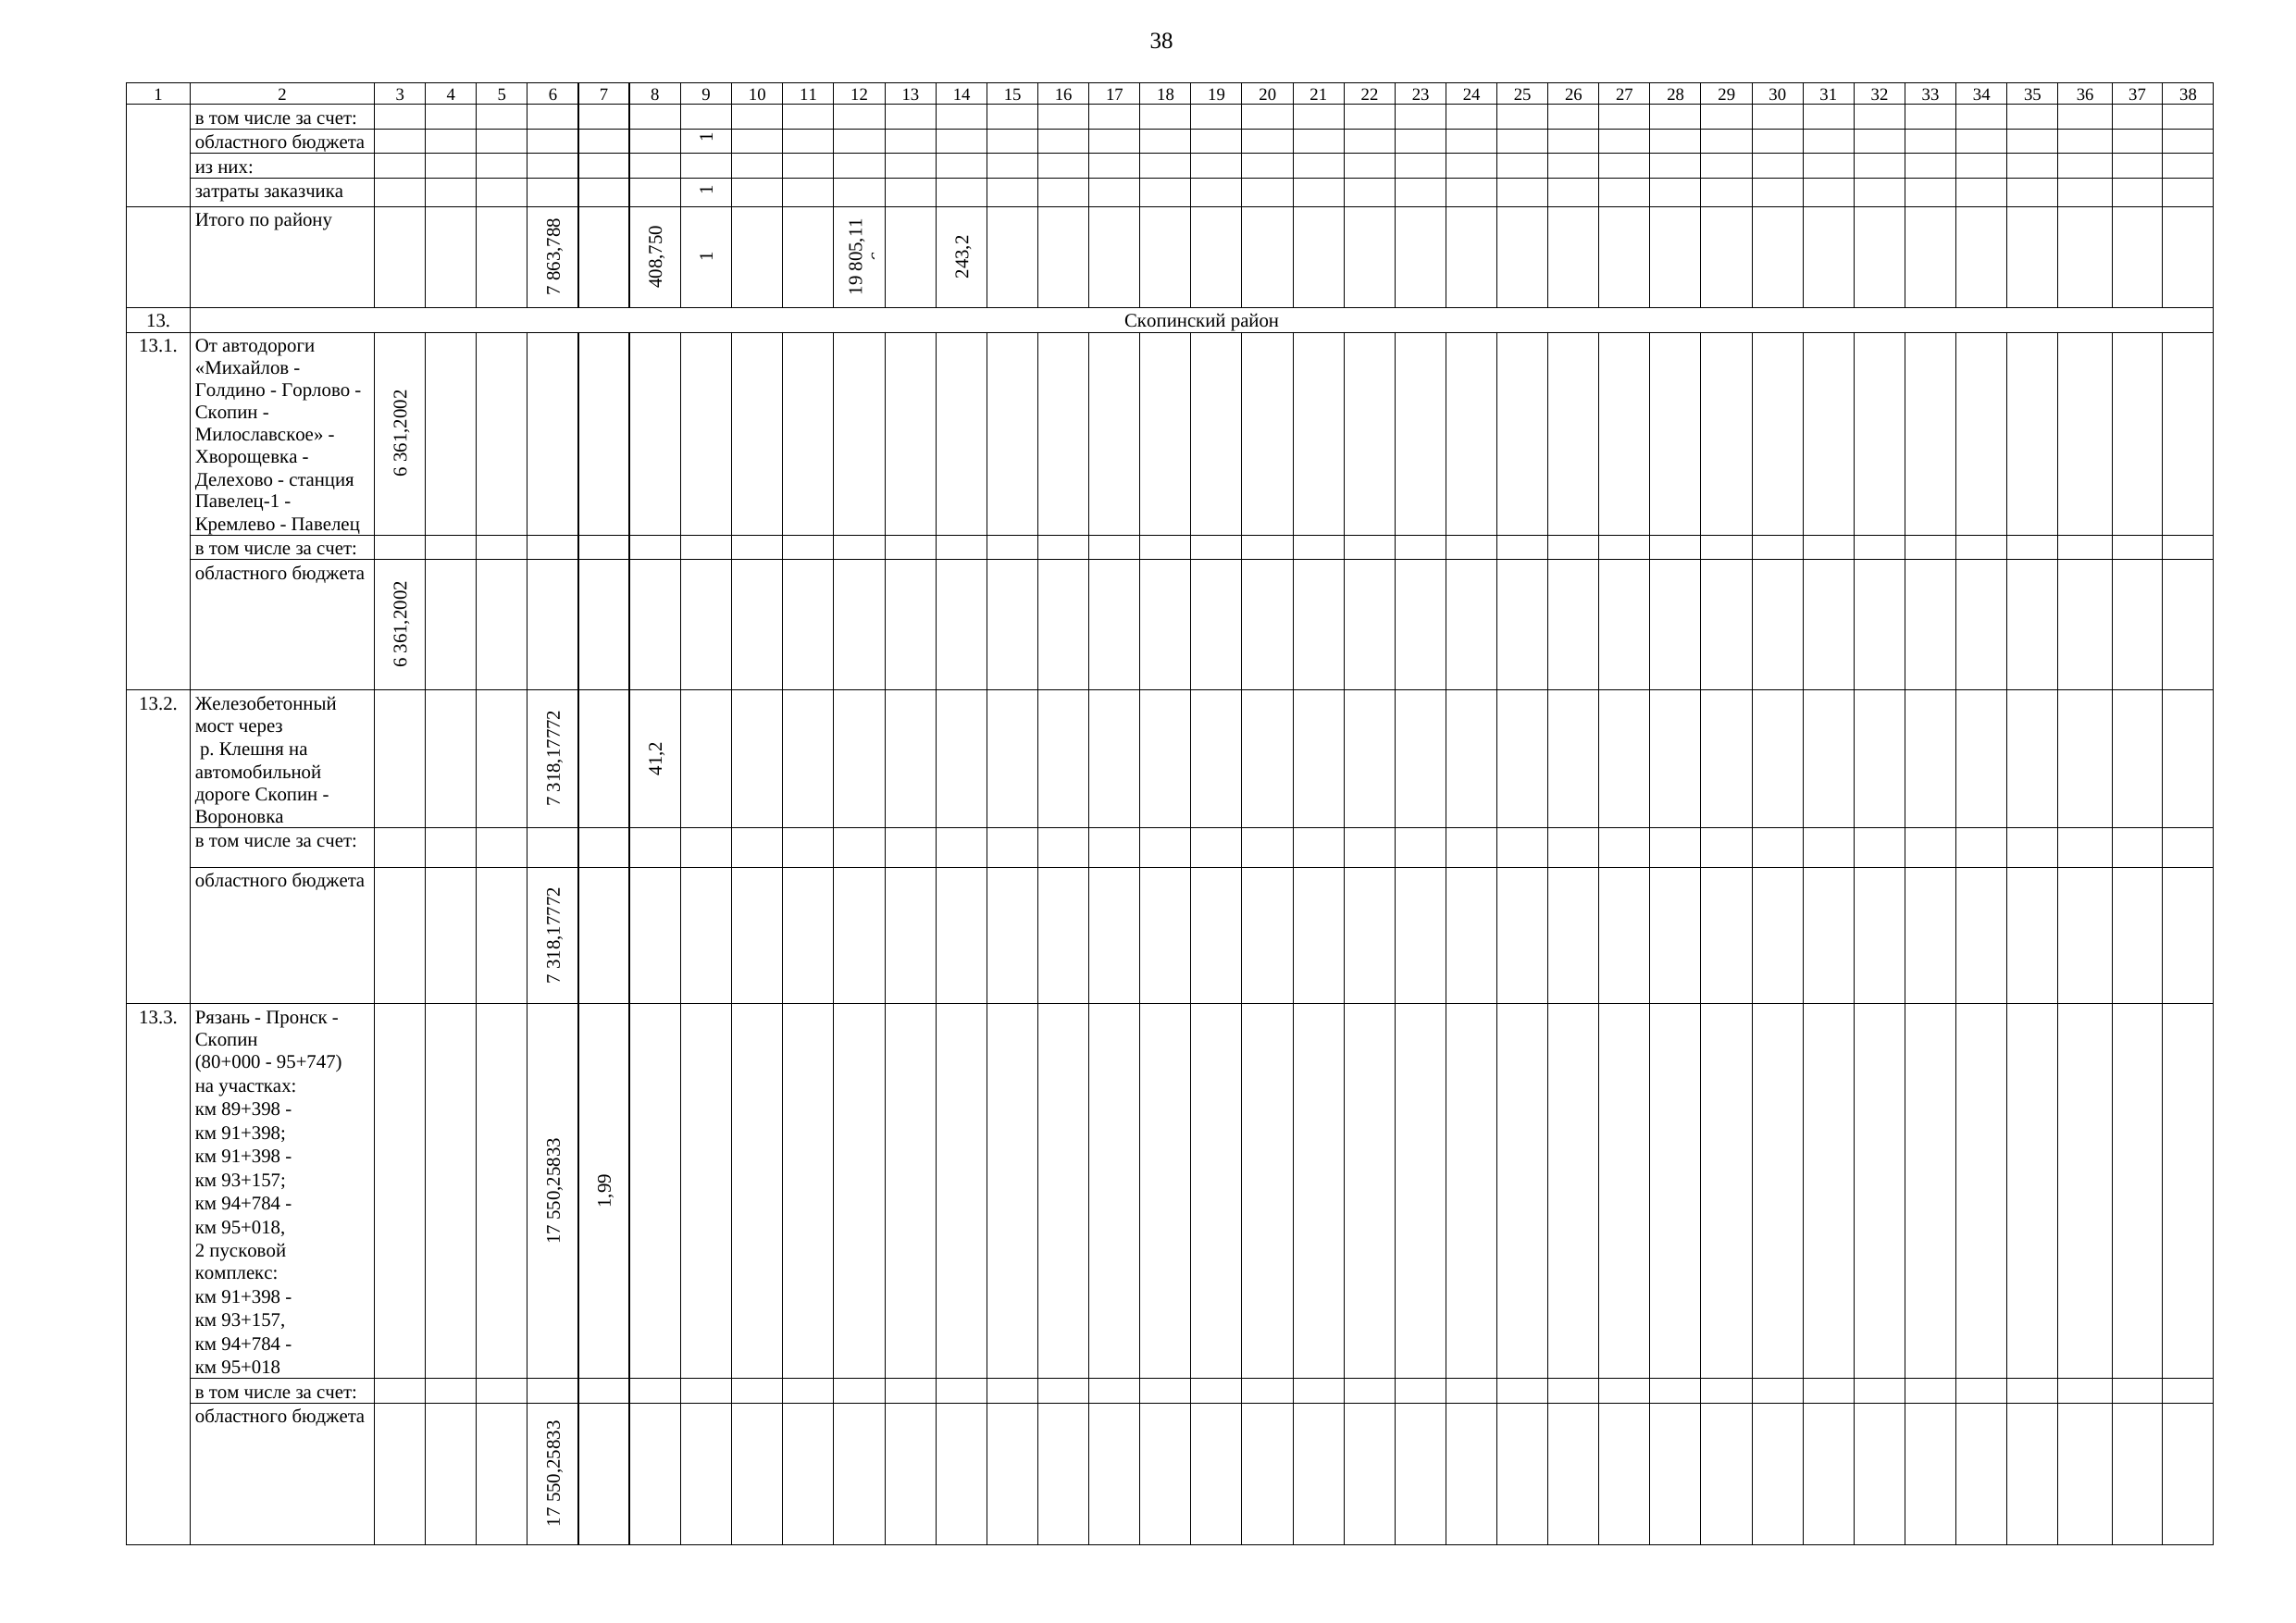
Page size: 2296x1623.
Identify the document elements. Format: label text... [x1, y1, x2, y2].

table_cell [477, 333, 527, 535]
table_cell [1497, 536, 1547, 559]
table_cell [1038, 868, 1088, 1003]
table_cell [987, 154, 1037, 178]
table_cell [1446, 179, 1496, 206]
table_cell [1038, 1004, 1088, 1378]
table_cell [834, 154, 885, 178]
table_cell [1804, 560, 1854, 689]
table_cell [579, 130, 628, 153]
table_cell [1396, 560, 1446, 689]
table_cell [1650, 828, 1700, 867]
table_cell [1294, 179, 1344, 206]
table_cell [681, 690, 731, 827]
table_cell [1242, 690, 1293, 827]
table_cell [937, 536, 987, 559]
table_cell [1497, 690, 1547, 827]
table_header 4 [426, 83, 476, 104]
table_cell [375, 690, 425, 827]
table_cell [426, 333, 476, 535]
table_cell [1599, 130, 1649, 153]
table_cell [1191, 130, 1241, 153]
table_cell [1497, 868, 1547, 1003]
table_header 30 [1753, 83, 1803, 104]
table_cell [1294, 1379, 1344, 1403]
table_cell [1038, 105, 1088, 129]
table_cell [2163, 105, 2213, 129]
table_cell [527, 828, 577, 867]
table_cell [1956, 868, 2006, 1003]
table_header 5 [477, 83, 527, 104]
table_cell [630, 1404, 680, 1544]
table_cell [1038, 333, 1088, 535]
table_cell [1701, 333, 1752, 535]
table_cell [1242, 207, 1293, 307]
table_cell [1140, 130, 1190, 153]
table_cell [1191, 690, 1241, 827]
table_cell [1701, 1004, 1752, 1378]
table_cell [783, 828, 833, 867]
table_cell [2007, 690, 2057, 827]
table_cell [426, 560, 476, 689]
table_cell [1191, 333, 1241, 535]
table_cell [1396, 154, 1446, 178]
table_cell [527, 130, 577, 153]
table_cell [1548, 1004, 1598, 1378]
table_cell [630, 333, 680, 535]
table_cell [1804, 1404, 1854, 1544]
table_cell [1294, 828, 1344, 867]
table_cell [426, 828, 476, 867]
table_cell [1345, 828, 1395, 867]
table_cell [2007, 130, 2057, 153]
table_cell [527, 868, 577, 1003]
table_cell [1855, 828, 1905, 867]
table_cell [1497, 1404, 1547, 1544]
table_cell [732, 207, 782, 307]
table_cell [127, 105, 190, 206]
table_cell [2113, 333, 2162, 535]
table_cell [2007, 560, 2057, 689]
table_header 24 [1446, 83, 1496, 104]
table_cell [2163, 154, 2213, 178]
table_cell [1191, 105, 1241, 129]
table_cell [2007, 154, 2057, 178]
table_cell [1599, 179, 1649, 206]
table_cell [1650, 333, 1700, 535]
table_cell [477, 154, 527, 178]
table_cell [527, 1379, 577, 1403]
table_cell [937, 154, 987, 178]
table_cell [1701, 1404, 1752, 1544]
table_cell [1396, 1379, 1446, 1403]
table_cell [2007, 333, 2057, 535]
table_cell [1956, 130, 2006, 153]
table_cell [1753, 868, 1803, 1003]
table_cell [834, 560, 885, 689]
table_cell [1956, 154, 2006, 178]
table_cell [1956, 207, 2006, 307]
table_header 25 [1497, 83, 1547, 104]
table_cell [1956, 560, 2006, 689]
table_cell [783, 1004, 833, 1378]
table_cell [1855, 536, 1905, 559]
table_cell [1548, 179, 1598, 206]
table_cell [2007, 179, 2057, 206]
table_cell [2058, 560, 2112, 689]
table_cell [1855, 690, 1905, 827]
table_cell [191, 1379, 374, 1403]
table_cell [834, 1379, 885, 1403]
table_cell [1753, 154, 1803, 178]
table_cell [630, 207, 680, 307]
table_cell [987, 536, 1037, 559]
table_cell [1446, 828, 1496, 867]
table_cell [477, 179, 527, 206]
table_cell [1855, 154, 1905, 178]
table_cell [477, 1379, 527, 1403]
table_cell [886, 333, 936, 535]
table_header 18 [1140, 83, 1190, 104]
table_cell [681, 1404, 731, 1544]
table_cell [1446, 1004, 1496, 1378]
table_header 13 [886, 83, 936, 104]
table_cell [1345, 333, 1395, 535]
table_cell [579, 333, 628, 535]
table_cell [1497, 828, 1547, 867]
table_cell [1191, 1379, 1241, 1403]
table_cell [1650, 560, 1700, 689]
table_header 19 [1191, 83, 1241, 104]
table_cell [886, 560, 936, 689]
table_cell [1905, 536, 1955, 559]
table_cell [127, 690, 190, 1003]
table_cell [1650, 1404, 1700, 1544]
table_header 35 [2007, 83, 2057, 104]
table_header 20 [1242, 83, 1293, 104]
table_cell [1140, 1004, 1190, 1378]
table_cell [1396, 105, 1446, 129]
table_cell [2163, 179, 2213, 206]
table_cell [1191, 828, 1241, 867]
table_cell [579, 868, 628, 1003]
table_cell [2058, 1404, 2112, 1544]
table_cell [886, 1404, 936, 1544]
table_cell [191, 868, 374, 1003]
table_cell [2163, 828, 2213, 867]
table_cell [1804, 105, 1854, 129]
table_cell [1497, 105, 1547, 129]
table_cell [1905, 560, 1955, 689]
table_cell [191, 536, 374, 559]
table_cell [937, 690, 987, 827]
table_header 12 [834, 83, 885, 104]
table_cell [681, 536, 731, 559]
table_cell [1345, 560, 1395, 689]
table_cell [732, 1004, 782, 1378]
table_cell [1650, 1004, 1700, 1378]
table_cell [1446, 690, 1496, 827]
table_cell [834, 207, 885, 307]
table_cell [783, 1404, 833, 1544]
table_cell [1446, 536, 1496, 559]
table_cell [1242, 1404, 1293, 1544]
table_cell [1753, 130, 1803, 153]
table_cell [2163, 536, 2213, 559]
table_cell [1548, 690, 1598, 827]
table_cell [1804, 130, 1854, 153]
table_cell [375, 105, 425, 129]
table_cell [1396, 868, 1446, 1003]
table_header 17 [1089, 83, 1139, 104]
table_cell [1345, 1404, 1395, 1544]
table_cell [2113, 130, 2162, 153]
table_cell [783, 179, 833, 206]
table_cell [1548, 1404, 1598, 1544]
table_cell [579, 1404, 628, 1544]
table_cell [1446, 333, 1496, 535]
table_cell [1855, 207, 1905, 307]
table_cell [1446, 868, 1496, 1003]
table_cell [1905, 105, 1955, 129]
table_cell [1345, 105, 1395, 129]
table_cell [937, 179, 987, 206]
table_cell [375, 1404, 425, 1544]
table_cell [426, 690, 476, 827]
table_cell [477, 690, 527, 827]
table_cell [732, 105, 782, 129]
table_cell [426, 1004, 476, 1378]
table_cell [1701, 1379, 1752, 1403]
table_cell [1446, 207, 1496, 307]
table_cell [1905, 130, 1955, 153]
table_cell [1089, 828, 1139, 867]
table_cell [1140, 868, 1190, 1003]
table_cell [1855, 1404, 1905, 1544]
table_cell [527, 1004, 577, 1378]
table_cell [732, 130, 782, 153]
table_header 32 [1855, 83, 1905, 104]
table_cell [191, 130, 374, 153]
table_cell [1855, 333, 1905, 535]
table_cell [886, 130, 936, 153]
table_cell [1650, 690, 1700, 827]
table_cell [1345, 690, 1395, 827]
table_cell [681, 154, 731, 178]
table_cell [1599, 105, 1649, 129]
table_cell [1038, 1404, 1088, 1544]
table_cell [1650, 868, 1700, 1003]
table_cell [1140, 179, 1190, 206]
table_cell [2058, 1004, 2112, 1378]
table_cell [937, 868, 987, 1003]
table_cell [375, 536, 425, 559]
table_header 15 [987, 83, 1037, 104]
table_header 16 [1038, 83, 1088, 104]
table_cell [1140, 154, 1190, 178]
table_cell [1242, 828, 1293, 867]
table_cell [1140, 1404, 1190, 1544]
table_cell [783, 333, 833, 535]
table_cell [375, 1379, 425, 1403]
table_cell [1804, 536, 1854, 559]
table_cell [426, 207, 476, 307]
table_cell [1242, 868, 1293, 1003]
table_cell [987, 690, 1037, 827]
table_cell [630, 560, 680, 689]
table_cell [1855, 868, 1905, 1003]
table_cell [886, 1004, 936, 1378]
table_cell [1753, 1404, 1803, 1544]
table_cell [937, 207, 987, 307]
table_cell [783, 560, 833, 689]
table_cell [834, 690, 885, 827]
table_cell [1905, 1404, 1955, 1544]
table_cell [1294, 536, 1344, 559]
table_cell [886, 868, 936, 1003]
table_header 1 [127, 83, 190, 104]
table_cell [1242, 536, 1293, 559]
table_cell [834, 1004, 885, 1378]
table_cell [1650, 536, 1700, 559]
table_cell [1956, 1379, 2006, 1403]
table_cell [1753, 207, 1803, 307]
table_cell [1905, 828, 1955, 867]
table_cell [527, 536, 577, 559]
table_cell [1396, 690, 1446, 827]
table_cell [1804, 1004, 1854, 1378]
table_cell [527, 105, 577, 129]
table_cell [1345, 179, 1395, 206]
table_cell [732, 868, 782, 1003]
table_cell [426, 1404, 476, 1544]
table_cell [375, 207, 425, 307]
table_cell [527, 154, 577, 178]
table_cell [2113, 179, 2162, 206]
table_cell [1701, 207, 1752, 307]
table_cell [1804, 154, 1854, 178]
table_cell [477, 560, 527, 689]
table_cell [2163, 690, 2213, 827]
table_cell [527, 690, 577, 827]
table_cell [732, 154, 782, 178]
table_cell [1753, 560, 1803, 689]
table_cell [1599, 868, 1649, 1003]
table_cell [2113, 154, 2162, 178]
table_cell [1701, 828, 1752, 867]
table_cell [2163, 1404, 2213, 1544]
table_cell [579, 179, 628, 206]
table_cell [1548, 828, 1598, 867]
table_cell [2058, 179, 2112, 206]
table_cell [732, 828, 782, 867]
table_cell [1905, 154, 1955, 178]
table_header 31 [1804, 83, 1854, 104]
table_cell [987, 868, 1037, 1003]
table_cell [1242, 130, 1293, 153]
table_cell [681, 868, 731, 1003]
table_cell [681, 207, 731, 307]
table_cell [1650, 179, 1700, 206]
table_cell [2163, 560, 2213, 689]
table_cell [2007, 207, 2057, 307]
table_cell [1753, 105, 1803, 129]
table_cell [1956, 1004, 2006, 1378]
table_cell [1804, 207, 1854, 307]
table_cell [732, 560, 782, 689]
table_header 28 [1650, 83, 1700, 104]
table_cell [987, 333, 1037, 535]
table_header 10 [732, 83, 782, 104]
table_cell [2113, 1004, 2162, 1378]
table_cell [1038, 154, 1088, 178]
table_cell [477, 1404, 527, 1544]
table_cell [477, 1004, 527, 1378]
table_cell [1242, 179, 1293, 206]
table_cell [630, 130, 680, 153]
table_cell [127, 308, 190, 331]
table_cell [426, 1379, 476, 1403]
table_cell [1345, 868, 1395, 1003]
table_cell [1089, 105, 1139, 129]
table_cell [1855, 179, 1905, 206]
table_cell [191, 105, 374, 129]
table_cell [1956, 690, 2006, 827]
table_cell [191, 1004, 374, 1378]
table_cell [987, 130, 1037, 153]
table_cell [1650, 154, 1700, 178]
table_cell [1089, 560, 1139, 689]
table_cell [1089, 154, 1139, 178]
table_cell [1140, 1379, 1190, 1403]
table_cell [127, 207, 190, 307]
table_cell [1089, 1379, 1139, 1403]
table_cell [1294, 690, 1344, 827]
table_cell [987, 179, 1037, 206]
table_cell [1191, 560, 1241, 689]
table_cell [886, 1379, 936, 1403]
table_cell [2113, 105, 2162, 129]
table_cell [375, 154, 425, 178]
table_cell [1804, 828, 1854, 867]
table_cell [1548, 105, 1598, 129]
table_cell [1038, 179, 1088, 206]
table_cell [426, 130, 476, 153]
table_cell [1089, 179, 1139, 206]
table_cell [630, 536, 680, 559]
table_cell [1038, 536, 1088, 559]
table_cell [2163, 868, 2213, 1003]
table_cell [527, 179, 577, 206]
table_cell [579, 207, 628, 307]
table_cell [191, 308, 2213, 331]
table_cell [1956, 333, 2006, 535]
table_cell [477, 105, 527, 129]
table_header 21 [1294, 83, 1344, 104]
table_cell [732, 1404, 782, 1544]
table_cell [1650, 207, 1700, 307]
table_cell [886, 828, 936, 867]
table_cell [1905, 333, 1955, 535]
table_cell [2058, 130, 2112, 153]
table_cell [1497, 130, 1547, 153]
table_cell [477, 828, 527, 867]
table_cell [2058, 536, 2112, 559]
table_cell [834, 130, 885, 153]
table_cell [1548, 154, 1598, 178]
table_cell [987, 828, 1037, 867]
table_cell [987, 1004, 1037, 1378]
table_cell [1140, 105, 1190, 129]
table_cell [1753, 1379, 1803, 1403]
table_header 6 [527, 83, 577, 104]
table_header 36 [2058, 83, 2112, 104]
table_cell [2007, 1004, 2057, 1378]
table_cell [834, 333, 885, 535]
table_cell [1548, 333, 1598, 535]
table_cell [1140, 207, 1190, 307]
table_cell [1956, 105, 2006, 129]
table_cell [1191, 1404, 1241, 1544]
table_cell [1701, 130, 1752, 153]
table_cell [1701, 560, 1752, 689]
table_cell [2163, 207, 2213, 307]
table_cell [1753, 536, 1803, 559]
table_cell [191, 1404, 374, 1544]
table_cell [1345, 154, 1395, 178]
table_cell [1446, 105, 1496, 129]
table_header 22 [1345, 83, 1395, 104]
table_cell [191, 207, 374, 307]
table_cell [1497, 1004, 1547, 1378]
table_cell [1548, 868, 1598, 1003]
table_header 14 [937, 83, 987, 104]
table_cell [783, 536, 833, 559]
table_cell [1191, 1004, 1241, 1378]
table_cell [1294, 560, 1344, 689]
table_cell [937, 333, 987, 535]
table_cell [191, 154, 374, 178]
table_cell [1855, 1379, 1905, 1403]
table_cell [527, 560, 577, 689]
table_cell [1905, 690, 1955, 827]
table_header 33 [1905, 83, 1955, 104]
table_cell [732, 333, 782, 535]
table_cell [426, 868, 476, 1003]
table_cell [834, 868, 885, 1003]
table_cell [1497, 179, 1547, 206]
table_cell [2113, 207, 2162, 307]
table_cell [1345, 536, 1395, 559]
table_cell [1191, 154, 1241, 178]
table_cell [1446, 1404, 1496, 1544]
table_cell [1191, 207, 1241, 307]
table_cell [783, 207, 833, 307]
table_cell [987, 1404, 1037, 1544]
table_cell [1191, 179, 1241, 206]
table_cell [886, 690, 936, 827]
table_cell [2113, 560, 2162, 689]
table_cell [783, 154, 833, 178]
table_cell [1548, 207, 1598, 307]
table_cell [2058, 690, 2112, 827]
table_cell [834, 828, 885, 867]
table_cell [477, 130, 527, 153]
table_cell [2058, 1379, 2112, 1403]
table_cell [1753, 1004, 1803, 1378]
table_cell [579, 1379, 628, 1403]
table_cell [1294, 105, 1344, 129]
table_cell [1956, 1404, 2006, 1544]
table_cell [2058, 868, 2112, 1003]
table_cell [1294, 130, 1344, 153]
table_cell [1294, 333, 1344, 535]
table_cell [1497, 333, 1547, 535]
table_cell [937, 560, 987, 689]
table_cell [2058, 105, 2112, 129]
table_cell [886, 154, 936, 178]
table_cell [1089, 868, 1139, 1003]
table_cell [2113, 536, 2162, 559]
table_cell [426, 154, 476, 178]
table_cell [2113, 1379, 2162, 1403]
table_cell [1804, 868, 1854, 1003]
table_header 38 [2163, 83, 2213, 104]
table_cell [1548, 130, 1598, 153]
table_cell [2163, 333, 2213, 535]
table_header 29 [1701, 83, 1752, 104]
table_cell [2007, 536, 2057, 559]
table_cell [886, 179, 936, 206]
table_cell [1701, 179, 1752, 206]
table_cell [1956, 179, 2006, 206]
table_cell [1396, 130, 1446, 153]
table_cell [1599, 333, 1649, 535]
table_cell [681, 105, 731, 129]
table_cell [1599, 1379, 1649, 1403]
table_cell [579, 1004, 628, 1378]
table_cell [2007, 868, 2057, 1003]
table_header 34 [1956, 83, 2006, 104]
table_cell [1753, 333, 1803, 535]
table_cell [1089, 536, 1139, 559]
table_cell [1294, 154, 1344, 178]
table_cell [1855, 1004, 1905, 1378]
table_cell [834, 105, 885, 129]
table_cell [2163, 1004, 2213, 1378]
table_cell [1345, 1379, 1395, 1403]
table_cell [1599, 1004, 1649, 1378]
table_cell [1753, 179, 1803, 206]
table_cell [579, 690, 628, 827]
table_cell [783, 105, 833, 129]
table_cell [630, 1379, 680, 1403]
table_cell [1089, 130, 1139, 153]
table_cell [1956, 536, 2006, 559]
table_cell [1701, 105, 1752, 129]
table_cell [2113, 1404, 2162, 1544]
table_header 3 [375, 83, 425, 104]
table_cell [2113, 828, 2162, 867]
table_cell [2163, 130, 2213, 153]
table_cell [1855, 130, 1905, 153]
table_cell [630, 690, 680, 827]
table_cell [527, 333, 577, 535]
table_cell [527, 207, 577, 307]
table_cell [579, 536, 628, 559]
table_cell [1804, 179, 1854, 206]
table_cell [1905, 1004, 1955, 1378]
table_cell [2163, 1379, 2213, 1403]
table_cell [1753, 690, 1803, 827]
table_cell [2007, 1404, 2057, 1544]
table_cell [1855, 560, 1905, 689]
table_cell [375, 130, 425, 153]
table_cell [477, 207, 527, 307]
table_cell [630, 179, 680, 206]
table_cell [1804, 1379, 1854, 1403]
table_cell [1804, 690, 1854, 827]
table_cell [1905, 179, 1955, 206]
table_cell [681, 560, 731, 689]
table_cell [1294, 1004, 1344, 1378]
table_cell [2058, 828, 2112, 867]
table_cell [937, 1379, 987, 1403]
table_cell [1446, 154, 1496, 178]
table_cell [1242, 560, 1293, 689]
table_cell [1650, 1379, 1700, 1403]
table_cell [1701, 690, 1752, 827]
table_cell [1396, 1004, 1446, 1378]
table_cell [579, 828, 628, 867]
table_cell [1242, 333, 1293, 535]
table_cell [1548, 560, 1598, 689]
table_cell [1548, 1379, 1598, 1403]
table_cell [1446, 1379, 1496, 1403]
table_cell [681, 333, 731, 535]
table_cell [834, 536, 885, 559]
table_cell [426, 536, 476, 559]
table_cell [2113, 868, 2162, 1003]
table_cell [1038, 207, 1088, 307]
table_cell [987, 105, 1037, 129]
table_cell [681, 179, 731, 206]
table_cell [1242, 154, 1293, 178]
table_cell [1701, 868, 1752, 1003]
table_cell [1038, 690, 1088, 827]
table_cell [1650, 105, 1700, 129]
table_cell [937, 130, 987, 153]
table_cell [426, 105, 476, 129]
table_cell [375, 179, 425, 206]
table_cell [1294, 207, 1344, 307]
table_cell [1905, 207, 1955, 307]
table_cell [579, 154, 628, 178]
table_header 9 [681, 83, 731, 104]
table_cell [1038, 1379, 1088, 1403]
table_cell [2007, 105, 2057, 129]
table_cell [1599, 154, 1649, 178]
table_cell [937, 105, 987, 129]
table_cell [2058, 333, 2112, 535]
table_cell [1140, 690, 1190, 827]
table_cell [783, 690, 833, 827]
table_header 27 [1599, 83, 1649, 104]
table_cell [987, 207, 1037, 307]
table_header 23 [1396, 83, 1446, 104]
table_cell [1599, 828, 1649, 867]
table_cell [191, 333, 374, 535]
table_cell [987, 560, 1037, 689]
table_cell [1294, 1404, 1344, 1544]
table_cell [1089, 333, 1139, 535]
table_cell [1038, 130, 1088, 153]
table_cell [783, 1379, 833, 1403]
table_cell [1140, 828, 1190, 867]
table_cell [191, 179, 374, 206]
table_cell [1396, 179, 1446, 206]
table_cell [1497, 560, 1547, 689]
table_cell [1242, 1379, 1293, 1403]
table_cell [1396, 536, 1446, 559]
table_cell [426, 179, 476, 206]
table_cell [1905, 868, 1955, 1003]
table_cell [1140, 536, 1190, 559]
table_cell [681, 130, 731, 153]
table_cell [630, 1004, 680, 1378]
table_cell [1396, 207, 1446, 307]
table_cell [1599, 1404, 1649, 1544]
table_header 11 [783, 83, 833, 104]
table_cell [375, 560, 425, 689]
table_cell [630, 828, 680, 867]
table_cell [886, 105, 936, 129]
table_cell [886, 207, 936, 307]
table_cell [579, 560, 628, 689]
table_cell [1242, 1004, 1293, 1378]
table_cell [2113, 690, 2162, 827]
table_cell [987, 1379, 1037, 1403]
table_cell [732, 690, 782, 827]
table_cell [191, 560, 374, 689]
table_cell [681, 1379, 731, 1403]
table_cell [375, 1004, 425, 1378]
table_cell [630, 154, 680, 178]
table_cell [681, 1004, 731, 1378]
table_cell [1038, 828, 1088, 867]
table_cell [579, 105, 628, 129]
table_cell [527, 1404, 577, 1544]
table_header 37 [2113, 83, 2162, 104]
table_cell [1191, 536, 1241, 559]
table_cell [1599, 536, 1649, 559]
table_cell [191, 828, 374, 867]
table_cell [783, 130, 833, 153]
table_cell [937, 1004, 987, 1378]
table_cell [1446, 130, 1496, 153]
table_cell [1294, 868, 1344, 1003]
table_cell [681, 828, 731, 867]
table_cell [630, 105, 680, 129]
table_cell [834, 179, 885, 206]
table_header 7 [579, 83, 628, 104]
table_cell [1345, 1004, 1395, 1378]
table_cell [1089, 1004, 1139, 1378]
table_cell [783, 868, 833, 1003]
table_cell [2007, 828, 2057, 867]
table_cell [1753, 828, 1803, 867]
table_header 2 [191, 83, 374, 104]
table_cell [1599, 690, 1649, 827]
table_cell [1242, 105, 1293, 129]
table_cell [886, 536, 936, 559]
table_header 26 [1548, 83, 1598, 104]
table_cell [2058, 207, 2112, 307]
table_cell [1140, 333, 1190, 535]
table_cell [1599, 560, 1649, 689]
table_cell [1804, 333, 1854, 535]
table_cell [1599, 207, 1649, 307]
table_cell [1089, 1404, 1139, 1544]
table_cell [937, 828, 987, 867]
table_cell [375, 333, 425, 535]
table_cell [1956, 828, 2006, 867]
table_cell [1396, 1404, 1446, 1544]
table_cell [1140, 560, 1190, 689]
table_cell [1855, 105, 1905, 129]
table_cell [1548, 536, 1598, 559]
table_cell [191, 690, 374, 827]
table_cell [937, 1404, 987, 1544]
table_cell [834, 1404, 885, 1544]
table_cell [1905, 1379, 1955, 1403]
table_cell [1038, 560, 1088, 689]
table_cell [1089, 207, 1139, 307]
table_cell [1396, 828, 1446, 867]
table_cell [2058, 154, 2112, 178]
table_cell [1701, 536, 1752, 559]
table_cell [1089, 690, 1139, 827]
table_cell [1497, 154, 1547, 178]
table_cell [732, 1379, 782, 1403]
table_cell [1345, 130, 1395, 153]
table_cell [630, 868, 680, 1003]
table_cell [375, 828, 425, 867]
table_header 8 [630, 83, 680, 104]
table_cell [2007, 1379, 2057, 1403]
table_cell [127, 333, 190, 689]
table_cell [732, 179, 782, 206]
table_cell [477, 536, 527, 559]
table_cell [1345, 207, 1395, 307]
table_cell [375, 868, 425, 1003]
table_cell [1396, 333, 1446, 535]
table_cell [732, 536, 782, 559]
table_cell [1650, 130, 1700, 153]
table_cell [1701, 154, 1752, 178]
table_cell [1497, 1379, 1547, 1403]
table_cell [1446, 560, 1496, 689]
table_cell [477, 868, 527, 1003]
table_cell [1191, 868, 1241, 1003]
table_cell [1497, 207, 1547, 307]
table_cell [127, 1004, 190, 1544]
